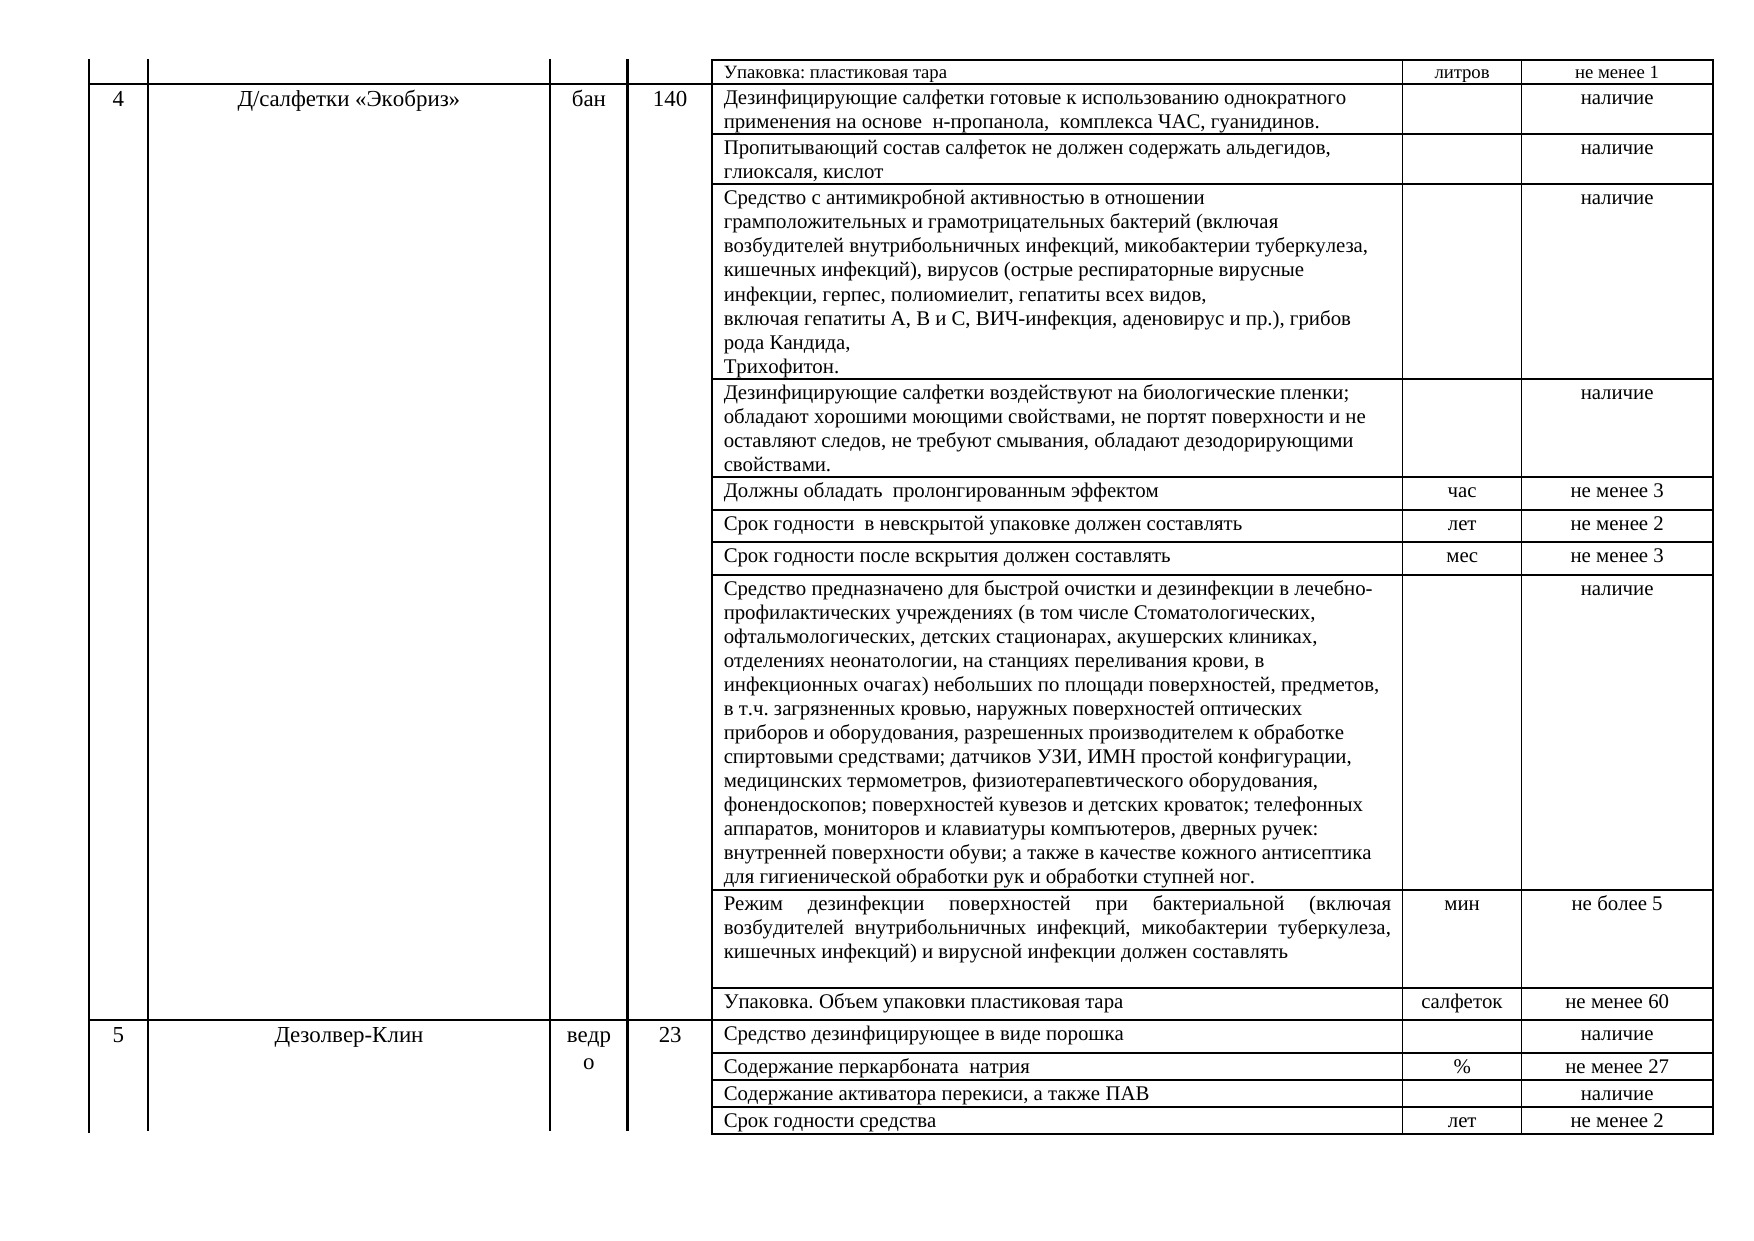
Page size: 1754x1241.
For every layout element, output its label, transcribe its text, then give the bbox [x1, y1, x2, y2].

table_cell лет [1403, 1108, 1521, 1133]
table_cell Средство дезинфицирующее в виде порошка [713, 1021, 1402, 1052]
table_cell Упаковка: пластиковая тара [713, 61, 1402, 83]
table_cell Содержание активатора перекиси, а также ПАВ [713, 1081, 1402, 1106]
table_cell Должны обладать пролонгированным эффектом [713, 478, 1402, 508]
table_cell Содержание перкарбоната натрия [713, 1054, 1402, 1079]
table_cell Пропитывающий состав салфеток не должен содержать альдегидов, глиоксаля, кислот [713, 135, 1402, 183]
table_cell Средство предназначено для быстрой очистки и дезинфекции в лечебно-профилактических учреждениях (в том числе Стоматологических, офтальмологических, детских стационарах, акушерских клиниках, отделениях неонатологии, на станциях переливания крови, в инфекционных очагах) небольших по площади поверхностей, предметов, в т.ч. загрязненных кровью, наружных поверхностей оптических приборов и оборудования, разрешенных производителем к обработке спиртовыми средствами; датчиков УЗИ, ИМН простой конфигурации, медицинских термометров, физиотерапевтического оборудования, фонендоскопов; поверхностей кувезов и детских кроваток; телефонных аппаратов, мониторов и клавиатуры компъютеров, дверных ручек: внутренней поверхности обуви; а также в качестве кожного антисептика для гигиенической обработки рук и обработки ступней ног. [713, 576, 1402, 888]
table_cell час [1403, 478, 1521, 508]
table_cell наличие [1522, 1081, 1712, 1106]
table_cell не менее 1 [1522, 61, 1712, 83]
table_cell [1403, 135, 1521, 183]
table_cell салфеток [1403, 989, 1521, 1019]
table_cell % [1403, 1054, 1521, 1079]
table_cell Д/салфетки «Экобриз» [149, 85, 549, 1019]
table_cell Срок годности после вскрытия должен составлять [713, 543, 1402, 573]
table_cell наличие [1522, 1021, 1712, 1052]
table_cell Упаковка. Объем упаковки пластиковая тара [713, 989, 1402, 1019]
table_cell наличие [1522, 576, 1712, 888]
table_cell Дезинфицирующие салфетки воздействуют на биологические пленки; обладают хорошими моющими свойствами, не портят поверхности и не оставляют следов, не требуют смывания, обладают дезодорирующими свойствами. [713, 380, 1402, 476]
table_cell 140 [629, 85, 711, 1019]
table_cell Средство с антимикробной активностью в отношении грамположительных и грамотрицательных бактерий (включая возбудителей внутрибольничных инфекций, микобактерии туберкулеза, кишечных инфекций), вирусов (острые респираторные вирусные инфекции, герпес, полиомиелит, гепатиты всех видов, включая гепатиты А, В и С, ВИЧ-инфекция, аденовирус и пр.), грибов рода Кандида, Трихофитон. [713, 185, 1402, 378]
table_cell [1403, 1081, 1521, 1106]
table_cell не менее 2 [1522, 1108, 1712, 1133]
table_cell [1403, 576, 1521, 888]
table_cell [1403, 85, 1521, 133]
table_cell Дезинфицирующие салфетки готовые к использованию однократного применения на основе н-пропанола, комплекса ЧАС, гуанидинов. [713, 85, 1402, 133]
table_cell не менее 2 [1522, 511, 1712, 541]
table_cell не более 5 [1522, 891, 1712, 987]
table_cell Срок годности средства [713, 1108, 1402, 1133]
table_cell наличие [1522, 85, 1712, 133]
table_cell бан [551, 85, 626, 1019]
table_cell 23 [628, 1021, 711, 1133]
table_cell Дезолвер-Клин [148, 1021, 550, 1133]
table_cell лет [1403, 511, 1521, 541]
table_cell наличие [1522, 380, 1712, 476]
table_cell ведро [550, 1021, 627, 1133]
table_cell 4 [90, 85, 147, 1019]
table_cell мин [1403, 891, 1521, 987]
table_cell не менее 60 [1522, 989, 1712, 1019]
table_cell литров [1403, 61, 1521, 83]
table_cell Режим дезинфекции поверхностей при бактериальной (включая возбудителей внутрибольничных инфекций, микобактерии туберкулеза, кишечных инфекций) и вирусной инфекции должен составлять [713, 891, 1402, 987]
table_cell [1403, 1021, 1521, 1052]
table_cell не менее 3 [1522, 478, 1712, 508]
table_cell не менее 27 [1522, 1054, 1712, 1079]
table_cell не менее 3 [1522, 543, 1712, 573]
table_cell наличие [1522, 135, 1712, 183]
table_cell мес [1403, 543, 1521, 573]
table_cell [1403, 185, 1521, 378]
table_cell Срок годности в невскрытой упаковке должен составлять [713, 511, 1402, 541]
table_cell наличие [1522, 185, 1712, 378]
table_cell 5 [90, 1021, 148, 1133]
table_cell [1403, 380, 1521, 476]
